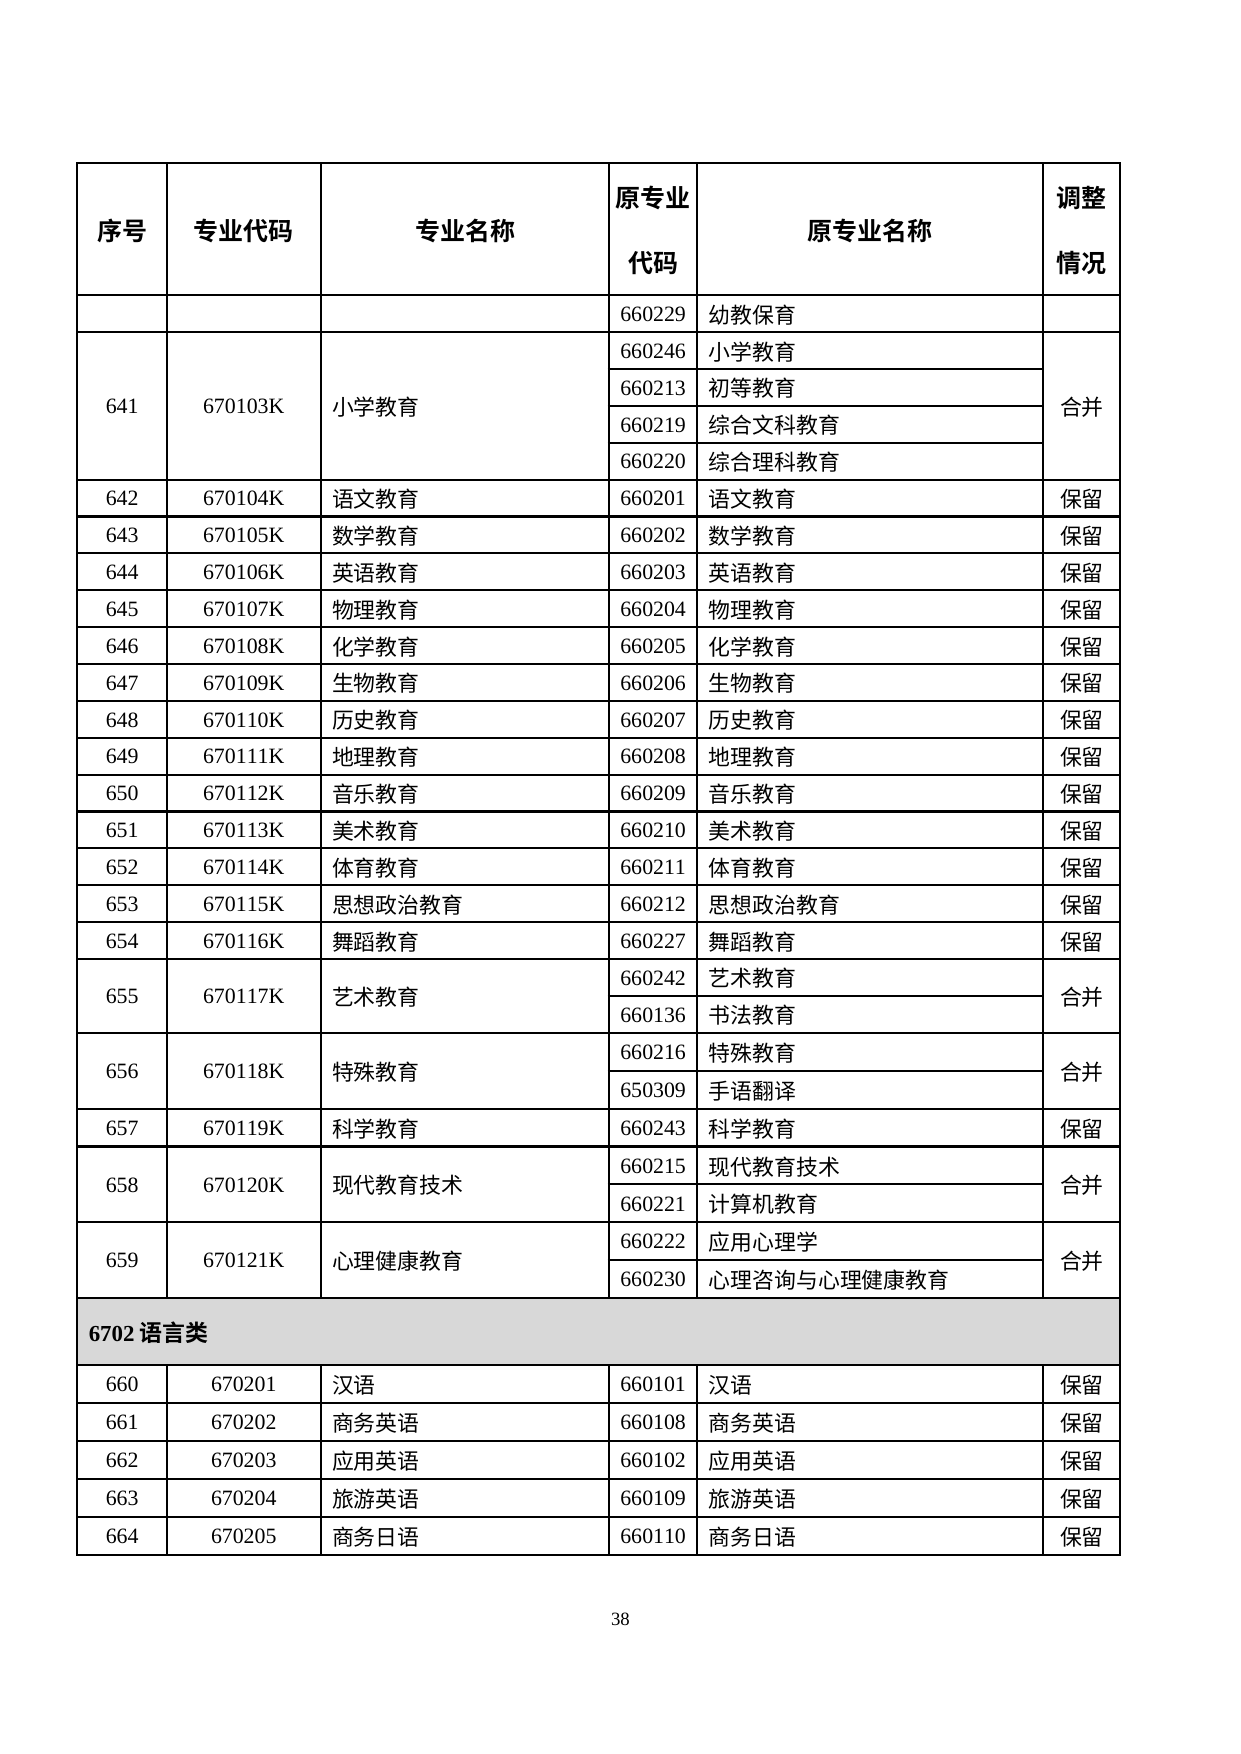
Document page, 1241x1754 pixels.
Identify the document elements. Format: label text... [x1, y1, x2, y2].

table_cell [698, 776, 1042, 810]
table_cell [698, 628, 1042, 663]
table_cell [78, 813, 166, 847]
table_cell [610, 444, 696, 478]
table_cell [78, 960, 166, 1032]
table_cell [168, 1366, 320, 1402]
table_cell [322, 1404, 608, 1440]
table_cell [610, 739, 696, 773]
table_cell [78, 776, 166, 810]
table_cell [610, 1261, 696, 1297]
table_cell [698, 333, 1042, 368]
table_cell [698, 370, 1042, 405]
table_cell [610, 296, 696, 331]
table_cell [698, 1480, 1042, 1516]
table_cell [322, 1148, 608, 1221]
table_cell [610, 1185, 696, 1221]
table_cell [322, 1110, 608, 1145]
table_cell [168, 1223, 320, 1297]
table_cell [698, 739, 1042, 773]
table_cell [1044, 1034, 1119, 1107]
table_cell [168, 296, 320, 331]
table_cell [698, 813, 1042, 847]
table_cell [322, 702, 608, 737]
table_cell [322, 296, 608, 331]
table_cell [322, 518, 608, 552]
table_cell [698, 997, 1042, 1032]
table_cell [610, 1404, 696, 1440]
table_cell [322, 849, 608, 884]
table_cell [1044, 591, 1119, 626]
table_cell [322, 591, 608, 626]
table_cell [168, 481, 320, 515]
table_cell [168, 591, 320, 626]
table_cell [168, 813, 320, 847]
table_header 序号 [78, 164, 166, 294]
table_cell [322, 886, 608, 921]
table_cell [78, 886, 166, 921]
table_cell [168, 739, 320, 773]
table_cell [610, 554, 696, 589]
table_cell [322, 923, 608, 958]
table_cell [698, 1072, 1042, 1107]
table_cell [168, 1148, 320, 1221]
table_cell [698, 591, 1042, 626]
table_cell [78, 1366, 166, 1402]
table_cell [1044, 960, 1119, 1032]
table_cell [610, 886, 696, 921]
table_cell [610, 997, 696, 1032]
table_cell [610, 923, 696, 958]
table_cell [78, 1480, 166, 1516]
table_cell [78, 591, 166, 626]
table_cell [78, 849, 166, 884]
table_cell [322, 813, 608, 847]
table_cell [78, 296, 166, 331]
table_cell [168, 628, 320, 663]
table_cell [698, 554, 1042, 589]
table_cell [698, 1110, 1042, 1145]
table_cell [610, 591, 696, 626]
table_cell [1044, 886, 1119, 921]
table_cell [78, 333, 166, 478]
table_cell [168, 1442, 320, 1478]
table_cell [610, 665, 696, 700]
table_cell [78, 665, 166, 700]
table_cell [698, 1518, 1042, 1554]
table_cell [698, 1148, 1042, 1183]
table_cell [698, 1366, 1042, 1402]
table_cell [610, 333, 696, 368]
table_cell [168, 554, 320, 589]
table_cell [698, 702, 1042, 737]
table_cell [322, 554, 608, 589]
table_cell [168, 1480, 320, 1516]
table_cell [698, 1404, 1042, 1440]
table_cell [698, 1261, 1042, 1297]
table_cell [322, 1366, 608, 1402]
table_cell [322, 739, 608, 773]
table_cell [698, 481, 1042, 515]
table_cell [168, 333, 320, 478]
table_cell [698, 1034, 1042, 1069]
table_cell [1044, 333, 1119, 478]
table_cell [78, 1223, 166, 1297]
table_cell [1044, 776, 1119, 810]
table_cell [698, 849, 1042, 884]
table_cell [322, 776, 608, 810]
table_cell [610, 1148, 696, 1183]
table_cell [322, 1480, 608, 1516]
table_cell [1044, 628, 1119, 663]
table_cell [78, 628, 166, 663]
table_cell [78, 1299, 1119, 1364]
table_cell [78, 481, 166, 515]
table_header 原专业 代码 [610, 164, 696, 294]
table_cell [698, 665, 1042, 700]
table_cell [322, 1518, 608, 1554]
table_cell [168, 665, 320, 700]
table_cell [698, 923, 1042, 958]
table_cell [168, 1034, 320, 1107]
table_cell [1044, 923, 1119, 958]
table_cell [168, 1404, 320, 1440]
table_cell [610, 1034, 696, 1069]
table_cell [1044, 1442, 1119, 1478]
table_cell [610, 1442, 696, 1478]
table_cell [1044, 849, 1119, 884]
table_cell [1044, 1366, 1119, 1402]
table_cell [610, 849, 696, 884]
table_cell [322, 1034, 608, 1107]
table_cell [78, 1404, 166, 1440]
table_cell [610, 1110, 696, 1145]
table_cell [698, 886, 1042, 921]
table_header 专业代码 [168, 164, 320, 294]
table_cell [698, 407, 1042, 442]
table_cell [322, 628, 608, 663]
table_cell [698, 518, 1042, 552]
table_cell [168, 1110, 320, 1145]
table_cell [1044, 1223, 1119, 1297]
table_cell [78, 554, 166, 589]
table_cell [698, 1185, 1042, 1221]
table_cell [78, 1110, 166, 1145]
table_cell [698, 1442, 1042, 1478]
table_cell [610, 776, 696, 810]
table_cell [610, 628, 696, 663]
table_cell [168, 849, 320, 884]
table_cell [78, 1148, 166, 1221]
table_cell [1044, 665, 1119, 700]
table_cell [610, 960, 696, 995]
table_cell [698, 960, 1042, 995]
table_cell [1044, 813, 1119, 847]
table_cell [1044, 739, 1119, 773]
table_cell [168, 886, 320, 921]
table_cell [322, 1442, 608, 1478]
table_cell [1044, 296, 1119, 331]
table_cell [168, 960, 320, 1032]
table_header 专业名称 [322, 164, 608, 294]
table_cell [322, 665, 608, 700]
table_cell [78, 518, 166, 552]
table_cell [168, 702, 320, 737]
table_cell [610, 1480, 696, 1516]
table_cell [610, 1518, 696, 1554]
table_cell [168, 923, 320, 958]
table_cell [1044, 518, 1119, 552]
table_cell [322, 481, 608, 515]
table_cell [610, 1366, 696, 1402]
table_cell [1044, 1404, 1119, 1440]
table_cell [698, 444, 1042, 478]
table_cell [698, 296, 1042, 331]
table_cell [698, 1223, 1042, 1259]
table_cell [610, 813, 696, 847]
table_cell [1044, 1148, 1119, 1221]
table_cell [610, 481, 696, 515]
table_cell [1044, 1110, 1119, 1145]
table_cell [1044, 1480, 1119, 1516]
table_header 原专业名称 [698, 164, 1042, 294]
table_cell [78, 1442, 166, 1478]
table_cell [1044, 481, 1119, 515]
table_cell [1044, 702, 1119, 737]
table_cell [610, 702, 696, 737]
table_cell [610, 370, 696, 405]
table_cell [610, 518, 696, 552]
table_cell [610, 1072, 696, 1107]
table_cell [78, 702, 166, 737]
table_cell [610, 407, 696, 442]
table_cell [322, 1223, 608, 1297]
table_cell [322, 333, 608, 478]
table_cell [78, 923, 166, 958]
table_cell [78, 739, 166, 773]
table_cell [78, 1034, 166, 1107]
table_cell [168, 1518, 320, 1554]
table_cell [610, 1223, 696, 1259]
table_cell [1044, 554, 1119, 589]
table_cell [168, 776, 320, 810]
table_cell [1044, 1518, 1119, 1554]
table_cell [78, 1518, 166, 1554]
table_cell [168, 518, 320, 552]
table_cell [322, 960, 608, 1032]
table_header 调整 情况 [1044, 164, 1119, 294]
